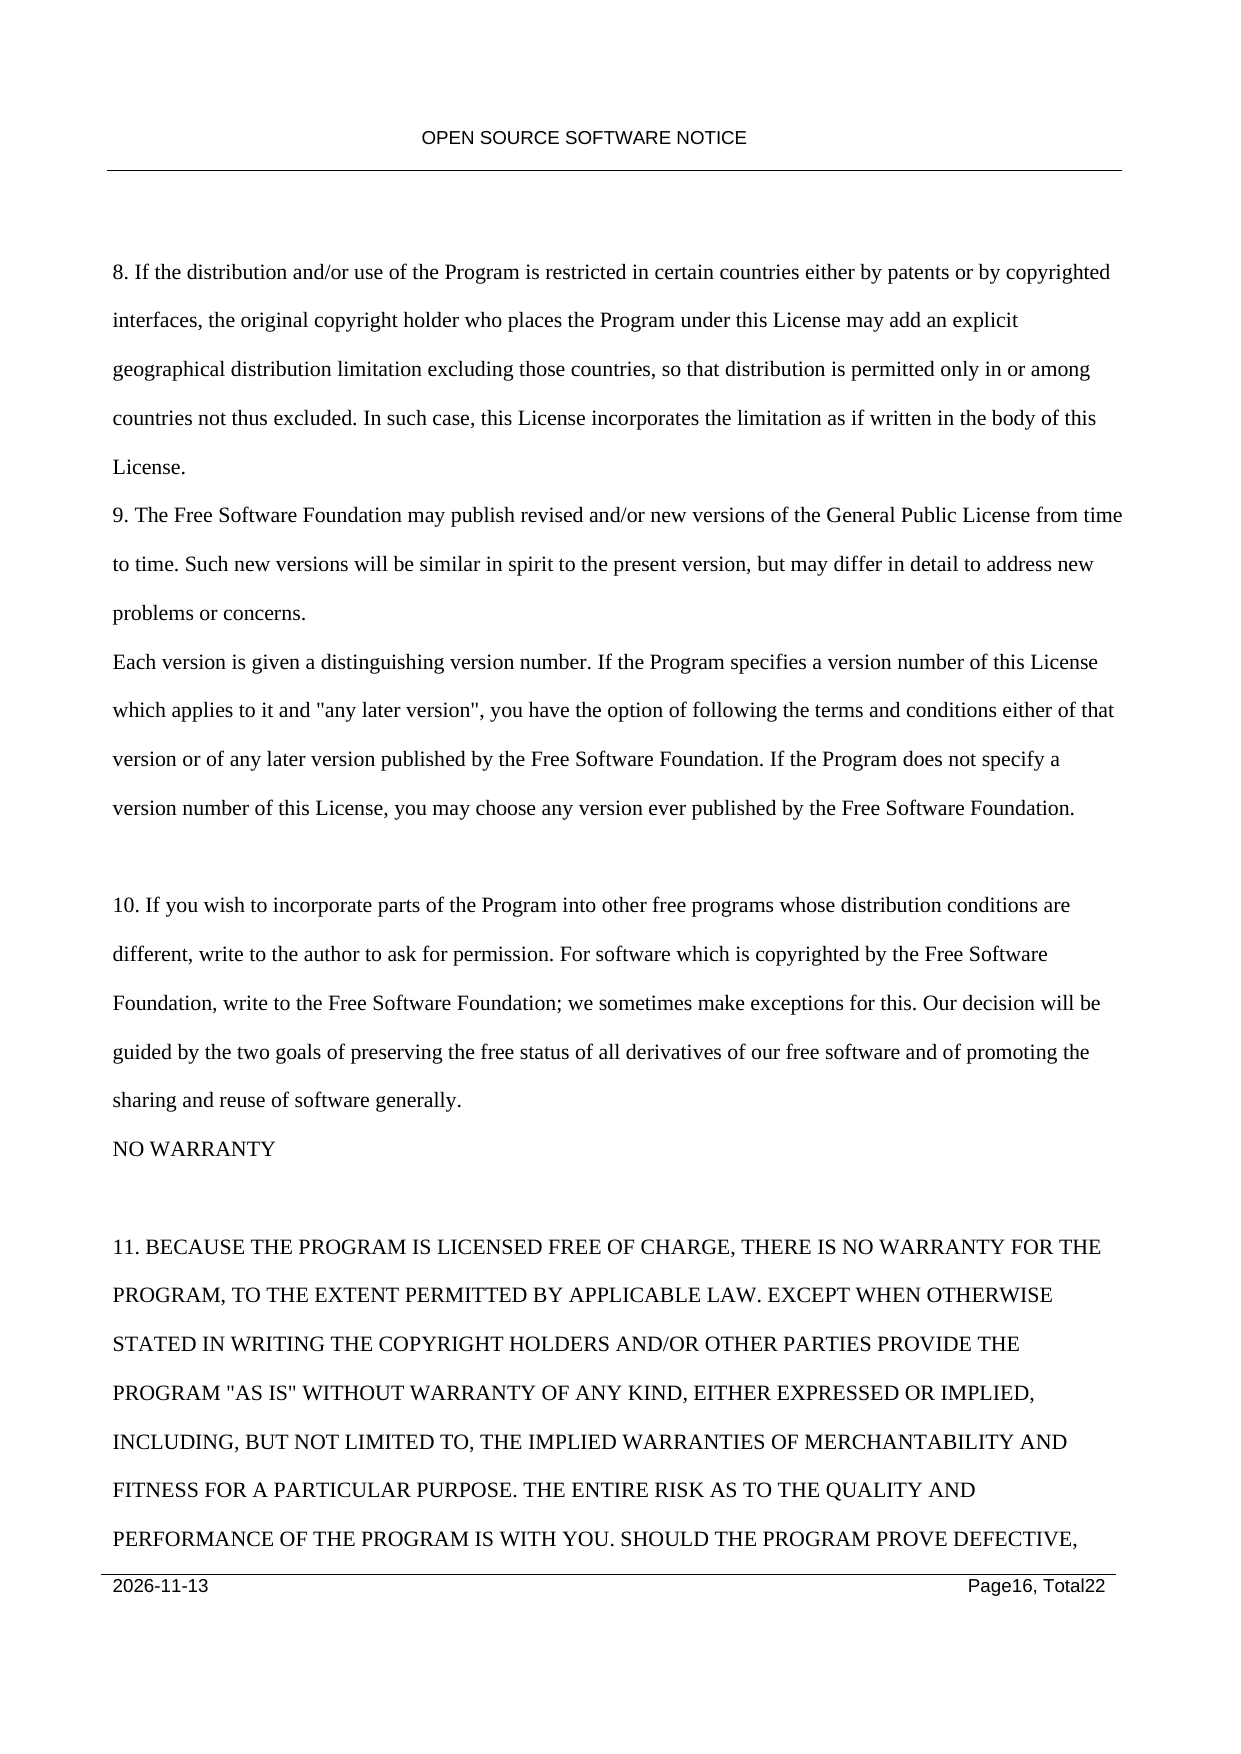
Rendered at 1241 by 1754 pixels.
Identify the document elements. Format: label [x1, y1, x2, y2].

text [112, 206, 1128, 1555]
